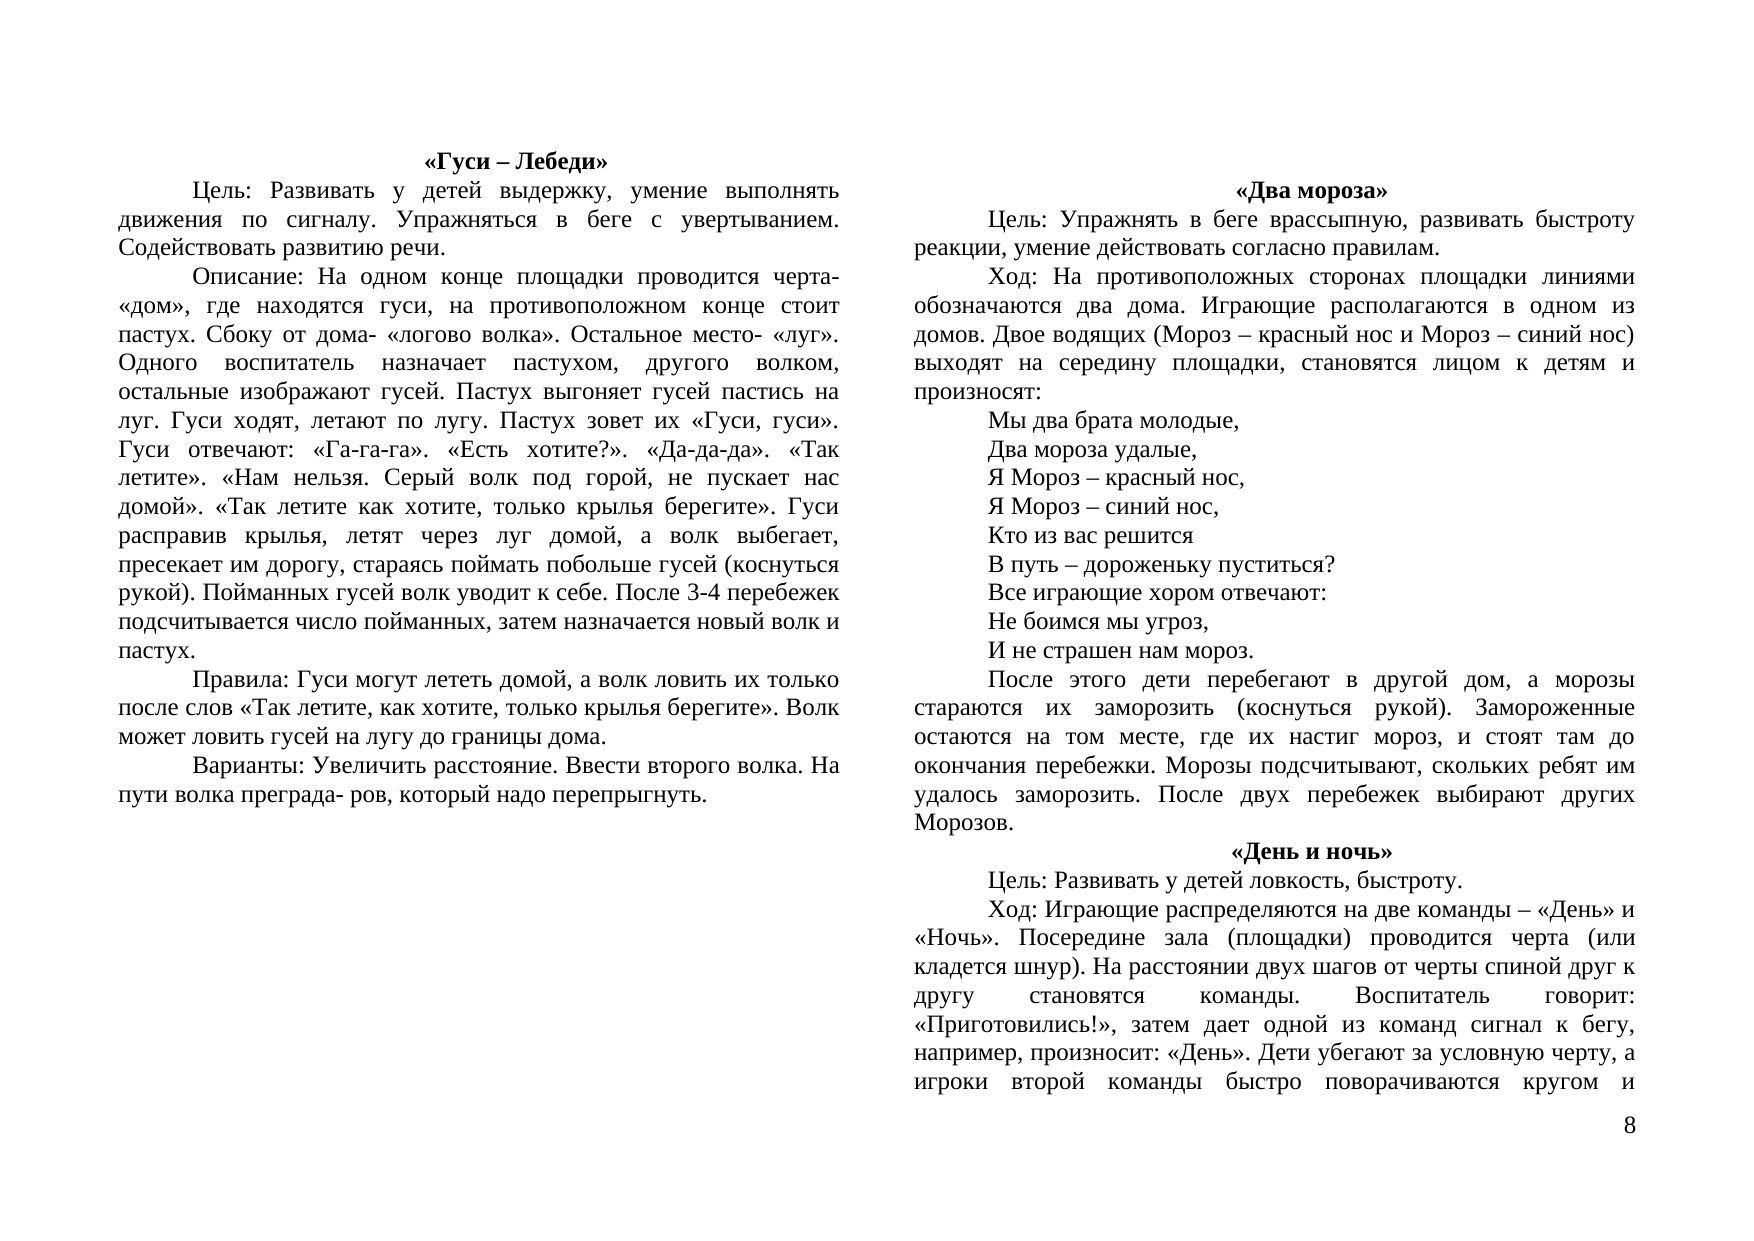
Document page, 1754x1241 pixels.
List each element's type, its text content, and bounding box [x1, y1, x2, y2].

text Описание: На одном конце площадки проводится черта- «дом», где находятся гуси, на противоположном конце стоит пастух. Сбоку от дома- «логово волка». Остальное место- «луг». Одного воспитатель назначает пастухом, другого волком, остальные изображают гусей. Пастух выгоняет гусей пастись на луг. Гуси ходят, летают по лугу. Пастух зовет их «Гуси, гуси». Гуси отвечают: «Га-га-га». «Есть хотите?». «Да-да-да». «Так летите». «Нам нельзя. Серый волк под горой, не пускает нас домой». «Так летите как хотите, только крылья берегите». Гуси расправив крылья, летят через луг домой, а волк выбегает, пресекает им дорогу, стараясь поймать побольше гусей (коснуться рукой). Пойманных гусей волк уводит к себе. После 3-4 перебежек подсчитывается число пойманных, затем назначается новый волк и пастух. [118, 261, 840, 664]
text Я Мороз – красный нос, [914, 462, 1636, 491]
text Не боимся мы угроз, [914, 606, 1636, 635]
text Кто из вас решится [914, 520, 1636, 549]
text Цель: Упражнять в беге врассыпную, развивать быстроту реакции, умение действовать согласно правилам. [914, 204, 1636, 261]
text «День и ночь» [914, 836, 1636, 865]
text Два мороза удалые, [914, 434, 1636, 462]
text И не страшен нам мороз. [914, 635, 1636, 664]
text Цель: Развивать у детей ловкость, быстроту. [914, 865, 1636, 894]
text В путь – дороженьку пуститься? [914, 549, 1636, 577]
text Правила: Гуси могут лететь домой, а волк ловить их только после слов «Так летите, как хотите, только крылья берегите». Волк может ловить гусей на лугу до границы дома. [118, 664, 840, 750]
text Ход: На противоположных сторонах площадки линиями обозначаются два дома. Играющие располагаются в одном из домов. Двое водящих (Мороз – красный нос и Мороз – синий нос) выходят на середину площадки, становятся лицом к детям и произносят: [914, 261, 1636, 405]
text «Гуси – Лебеди» [118, 146, 840, 175]
text Я Мороз – синий нос, [914, 491, 1636, 520]
text «Два мороза» [914, 175, 1636, 204]
text Варианты: Увеличить расстояние. Ввести второго волка. На пути волка преграда- ров, который надо перепрыгнуть. [118, 750, 840, 807]
text Цель: Развивать у детей выдержку, умение выполнять движения по сигналу. Упражняться в беге с увертыванием. Содействовать развитию речи. [118, 175, 840, 261]
text После этого дети перебегают в другой дом, а морозы стараются их заморозить (коснуться рукой). Замороженные остаются на том месте, где их настиг мороз, и стоят там до окончания перебежки. Морозы подсчитывают, скольких ребят им удалось заморозить. После двух перебежек выбирают других Морозов. [914, 664, 1636, 836]
text Мы два брата молодые, [914, 405, 1636, 434]
text Все играющие хором отвечают: [914, 577, 1636, 606]
